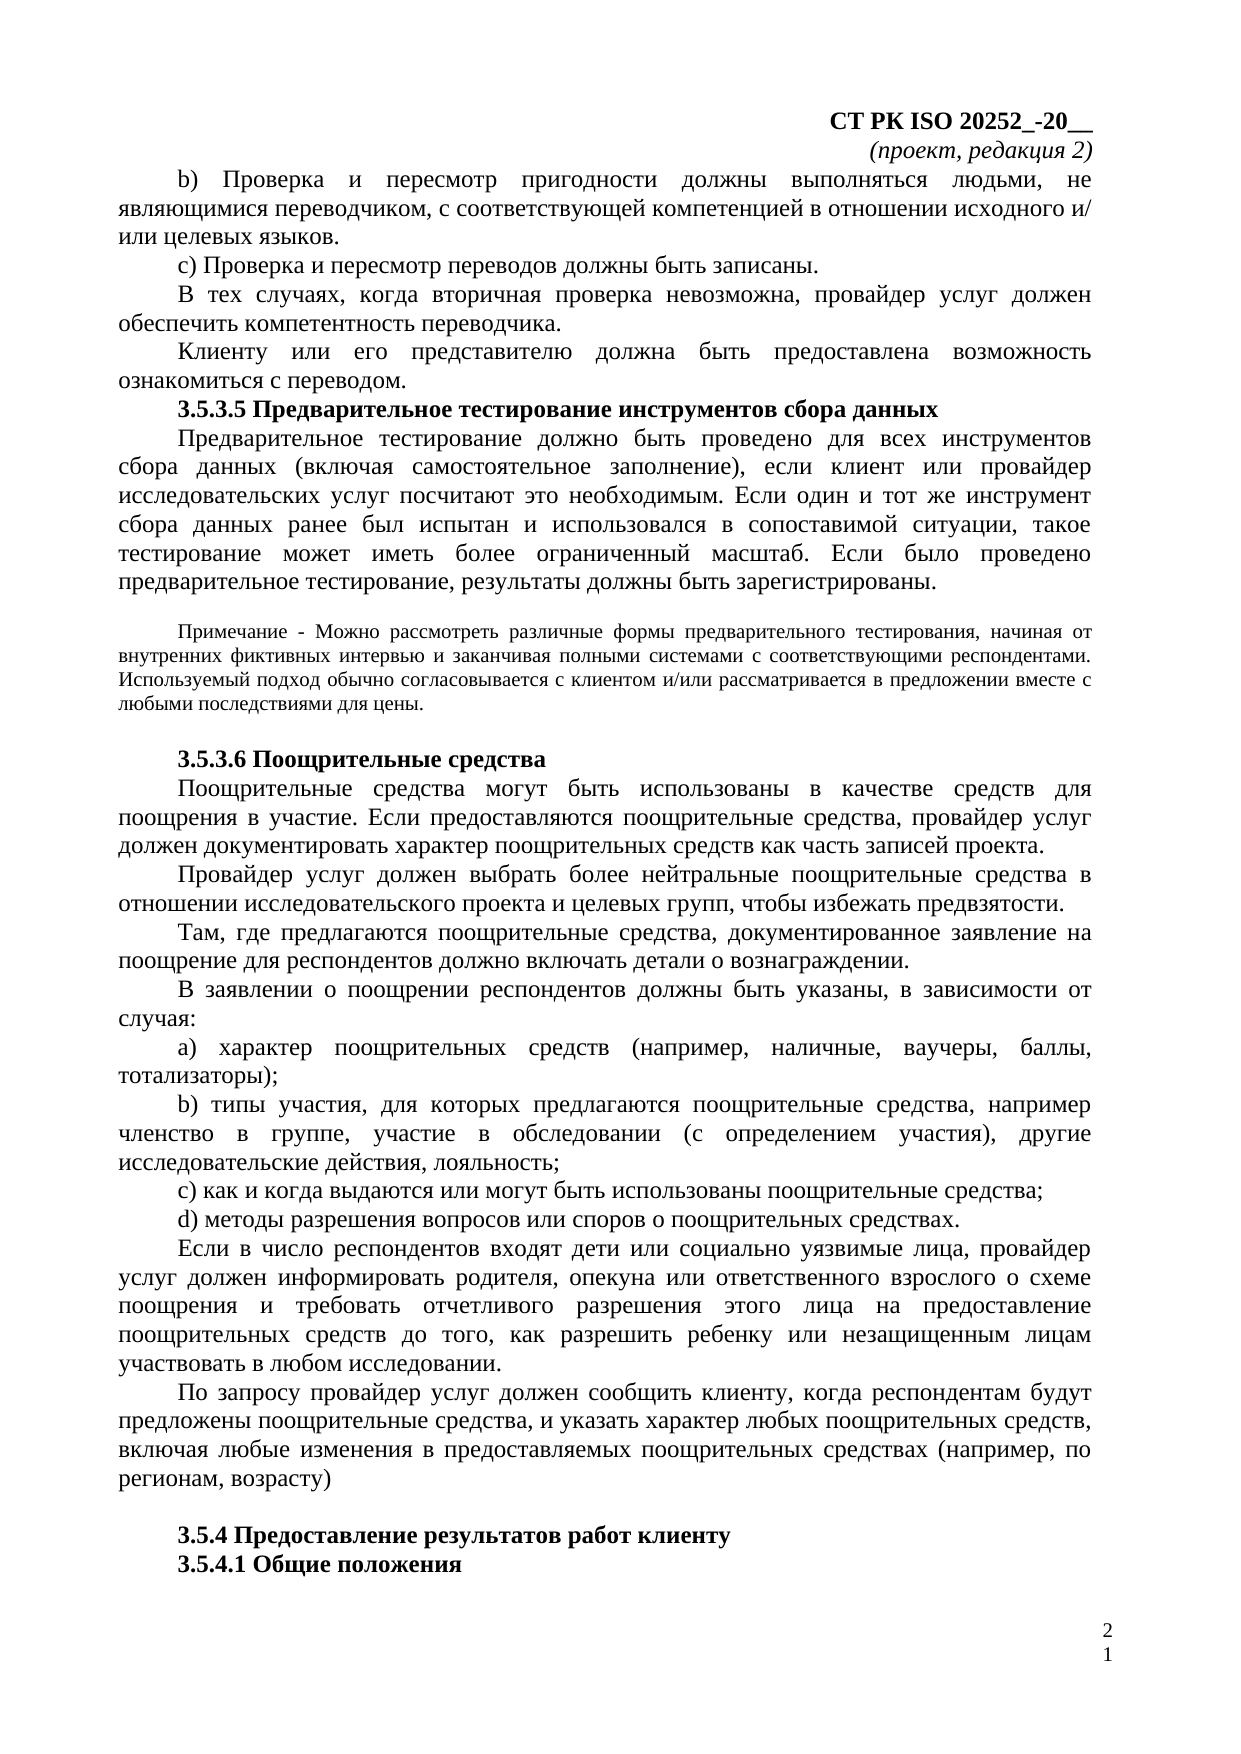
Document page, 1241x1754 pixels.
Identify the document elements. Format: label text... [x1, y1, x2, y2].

text В заявлении о поощрении респондентов должны быть указаны, в зависимости от случая: [118, 974, 1092, 1032]
text По запросу провайдер услуг должен сообщить клиенту, когда респондентам будут предложены поощрительные средства, и указать характер любых поощрительных средств, включая любые изменения в предоставляемых поощрительных средствах (например, по регионам, возрасту) [118, 1377, 1092, 1492]
text Предварительное тестирование должно быть проведено для всех инструментов сбора данных (включая самостоятельное заполнение), если клиент или провайдер исследовательских услуг посчитают это необходимым. Если один и тот же инструмент сбора данных ранее был испытан и использовался в сопоставимой ситуации, такое тестирование может иметь более ограниченный масштаб. Если было проведено предварительное тестирование, результаты должны быть зарегистрированы. [118, 423, 1092, 595]
text c) Проверка и пересмотр переводов должны быть записаны. [118, 250, 1092, 279]
text Там, где предлагаются поощрительные средства, документированное заявление на поощрение для респондентов должно включать детали о вознаграждении. [118, 917, 1092, 974]
text Примечание - Можно рассмотреть различные формы предварительного тестирования, начиная от внутренних фиктивных интервью и заканчивая полными системами с соответствующими респондентами. Используемый подход обычно согласовывается с клиентом и/или рассматривается в предложении вместе с любыми последствиями для цены. [118, 619, 1092, 715]
text Клиенту или его представителю должна быть предоставлена возможность ознакомиться с переводом. [118, 336, 1092, 394]
text В тех случаях, когда вторичная проверка невозможна, провайдер услуг должен обеспечить компетентность переводчика. [118, 279, 1092, 336]
text c) как и когда выдаются или могут быть использованы поощрительные средства; [118, 1175, 1092, 1204]
text Провайдер услуг должен выбрать более нейтральные поощрительные средства в отношении исследовательского проекта и целевых групп, чтобы избежать предвзятости. [118, 859, 1092, 917]
text 3.5.4.1 Общие положения [118, 1549, 1092, 1578]
text d) методы разрешения вопросов или споров о поощрительных средствах. [118, 1204, 1092, 1233]
text 3.5.3.6 Поощрительные средства [118, 744, 1092, 773]
text 3.5.3.5 Предварительное тестирование инструментов сбора данных [118, 394, 1092, 423]
text b) типы участия, для которых предлагаются поощрительные средства, например членство в группе, участие в обследовании (с определением участия), другие исследовательские действия, лояльность; [118, 1089, 1092, 1175]
text Поощрительные средства могут быть использованы в качестве средств для поощрения в участие. Если предоставляются поощрительные средства, провайдер услуг должен документировать характер поощрительных средств как часть записей проекта. [118, 773, 1092, 859]
text Если в число респондентов входят дети или социально уязвимые лица, провайдер услуг должен информировать родителя, опекуна или ответственного взрослого о схеме поощрения и требовать отчетливого разрешения этого лица на предоставление поощрительных средств до того, как разрешить ребенку или незащищенным лицам участвовать в любом исследовании. [118, 1233, 1092, 1377]
text 3.5.4 Предоставление результатов работ клиенту [118, 1520, 1092, 1549]
text b) Проверка и пересмотр пригодности должны выполняться людьми, не являющимися переводчиком, с соответствующей компетенцией в отношении исходного и/ или целевых языков. [118, 164, 1092, 250]
text а) характер поощрительных средств (например, наличные, ваучеры, баллы, тотализаторы); [118, 1032, 1092, 1089]
